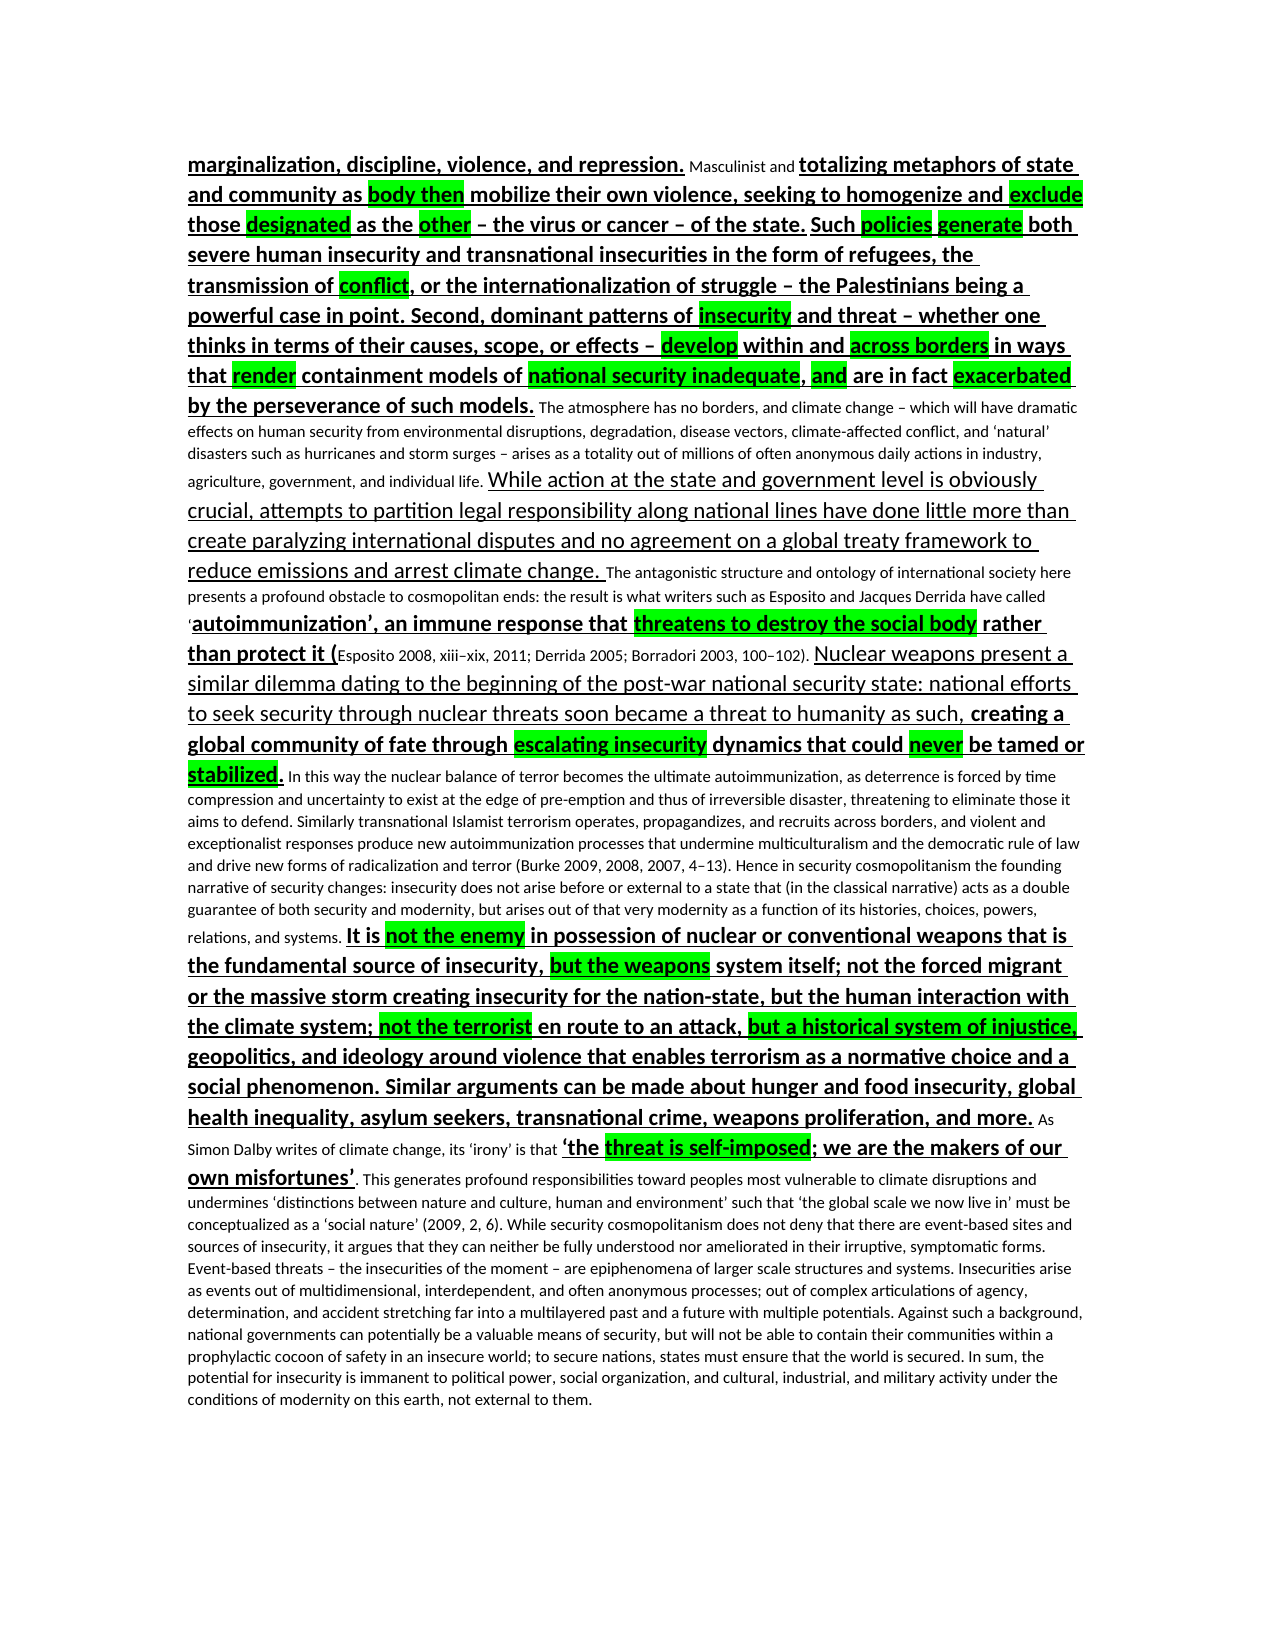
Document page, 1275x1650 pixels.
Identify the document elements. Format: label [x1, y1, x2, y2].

text [187, 150, 1087, 1410]
